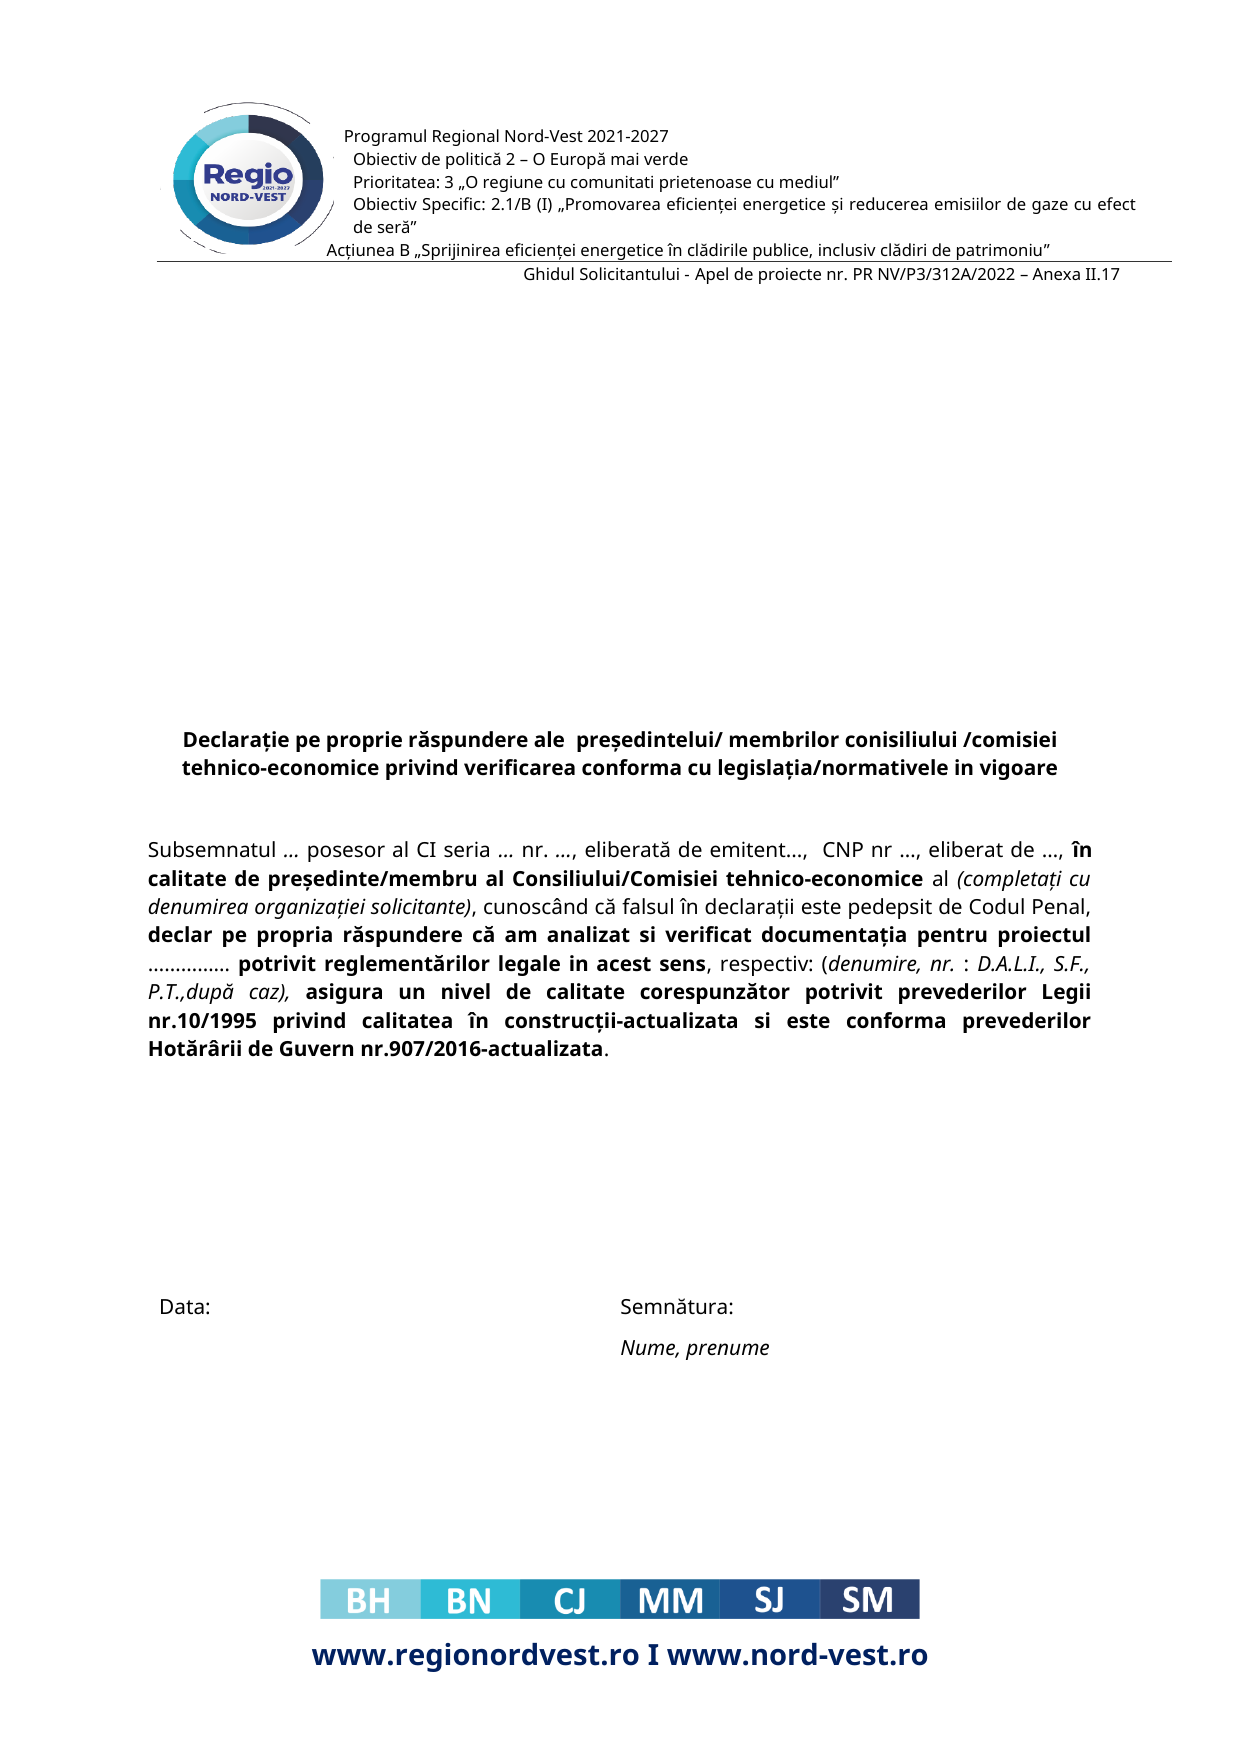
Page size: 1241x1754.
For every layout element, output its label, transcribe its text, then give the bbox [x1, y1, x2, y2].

text Declarație pe proprie răspundere ale președintelui/ membrilor conisiliului /comisiei tehnico-economice privind verificarea conforma cu legislația/normativele in vigoare [148, 725, 1093, 782]
picture [158, 102, 334, 252]
table_header Semnătura: Nume, prenume [609, 1280, 1070, 1399]
table_header Data: [148, 1280, 609, 1399]
text Subsemnatul … posesor al CI seria … nr. …, eliberată de emitent..., CNP nr …, eliberat de …, în calitate de președinte/membru al Consiliului/Comisiei tehnico-economice al (completați cu denumirea organizației solicitante), cunoscând că falsul în declarații este pedepsit de Codul Penal, declar pe propria răspundere că am analizat si verificat documentația pentru proiectul …………… potrivit reglementărilor legale in acest sens, respectiv: (denumire, nr. : D.A.L.I., S.F., P.T.,după caz), asigura un nivel de calitate corespunzător potrivit prevederilor Legii nr.10/1995 privind calitatea în construcții-actualizata si este conforma prevederilor Hotărârii de Guvern nr.907/2016-actualizata. [148, 835, 1093, 1063]
picture [320, 1579, 920, 1619]
